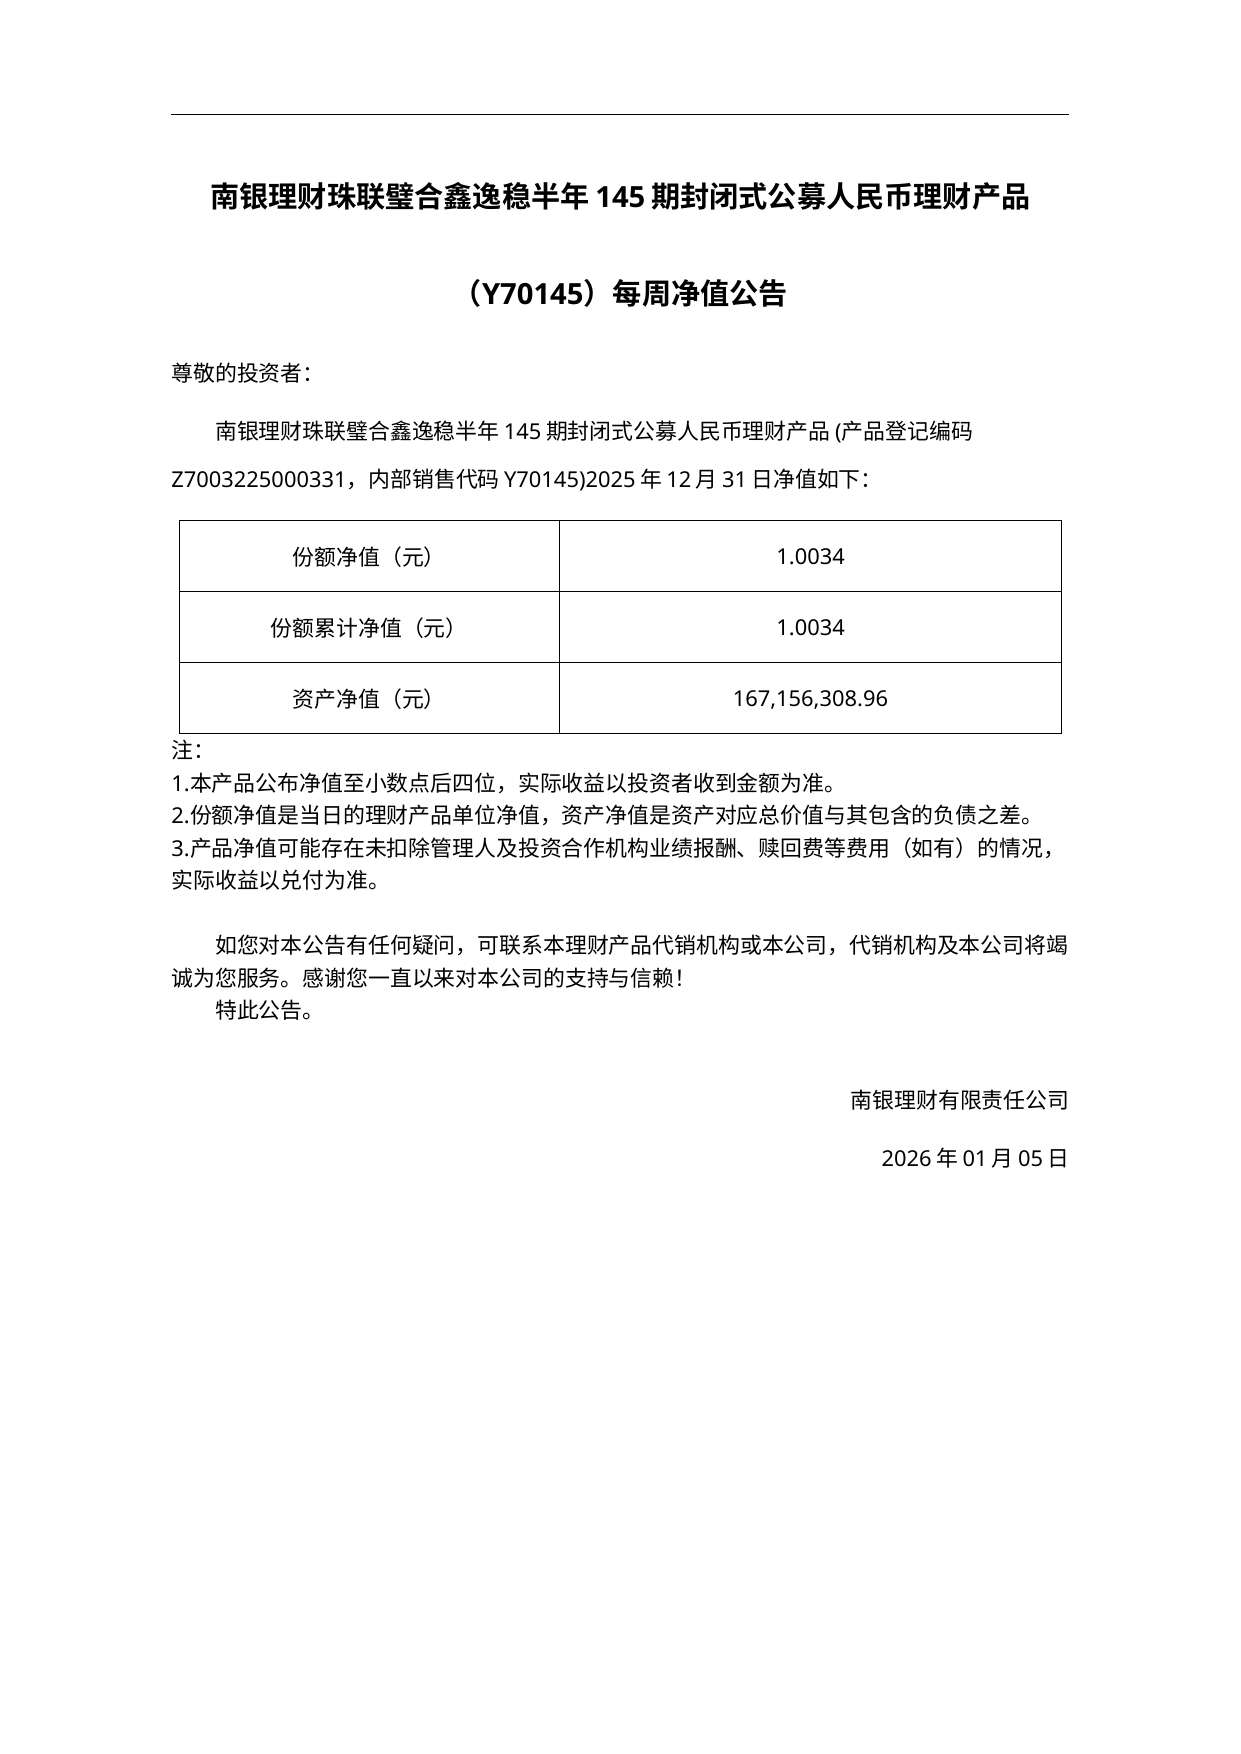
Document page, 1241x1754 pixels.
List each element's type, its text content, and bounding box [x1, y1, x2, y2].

table_cell 1.0034 [560, 592, 1061, 662]
text 特此公告。 [171, 993, 1069, 1025]
table_cell 份额累计净值（元） [180, 592, 559, 662]
text 南银理财有限责任公司 [171, 1082, 1069, 1115]
text 注： [171, 733, 1069, 765]
text 尊敬的投资者： [171, 355, 1069, 388]
text 3.产品净值可能存在未扣除管理人及投资合作机构业绩报酬、赎回费等费用（如有）的情况，实际收益以兑付为准。 [171, 830, 1069, 895]
table_cell 167,156,308.96 [560, 663, 1061, 733]
text 如您对本公告有任何疑问，可联系本理财产品代销机构或本公司，代销机构及本公司将竭诚为您服务。感谢您一直以来对本公司的支持与信赖！ [171, 928, 1069, 993]
text 1.本产品公布净值至小数点后四位，实际收益以投资者收到金额为准。 [171, 765, 1069, 798]
text 南银理财珠联璧合鑫逸稳半年145期封闭式公募人民币理财产品 (产品登记编码Z7003225000331，内部销售代码Y70145)2025年12月31日净值如下： [171, 413, 1069, 494]
table_header 份额净值（元） [180, 521, 559, 591]
table_header 1.0034 [560, 521, 1061, 591]
text 2026年01月05日 [171, 1140, 1069, 1173]
text 南银理财珠联璧合鑫逸稳半年145期封闭式公募人民币理财产品（Y70145）每周净值公告 [171, 162, 1069, 324]
table_cell 资产净值（元） [180, 663, 559, 733]
text 2.份额净值是当日的理财产品单位净值，资产净值是资产对应总价值与其包含的负债之差。 [171, 798, 1069, 830]
